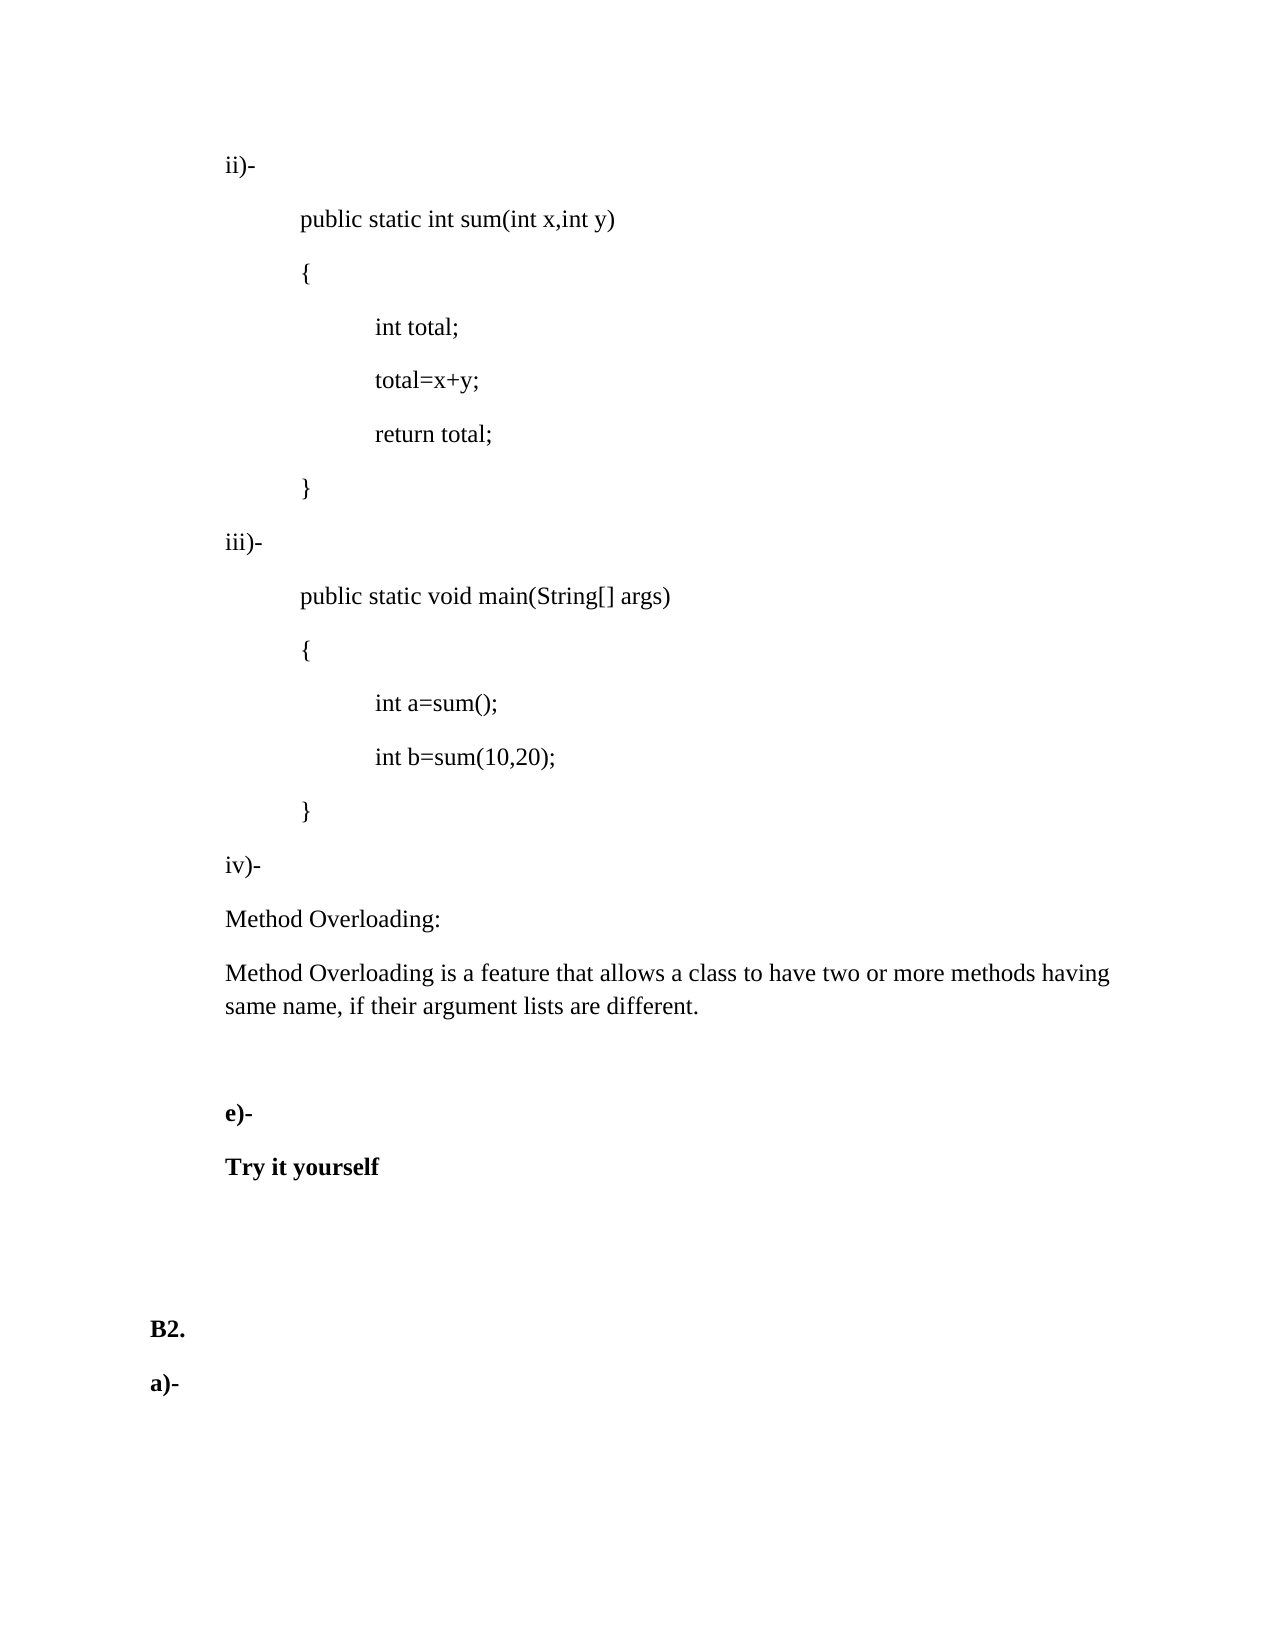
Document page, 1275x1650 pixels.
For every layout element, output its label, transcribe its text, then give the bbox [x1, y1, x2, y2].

text } [225, 473, 1125, 502]
text B2. [150, 1314, 1125, 1343]
text public static int sum(int x,int y) [150, 204, 1125, 233]
text iii)- [150, 527, 1125, 556]
text return total; [150, 419, 1125, 448]
text Method Overloading is a feature that allows a class to have two or more methods having same name, if their argument lists are different. [225, 958, 1125, 1019]
text ii)- [150, 150, 1125, 179]
text { [225, 635, 1125, 663]
text iv)- [150, 850, 1125, 879]
text Try it yourself [150, 1152, 1125, 1181]
text a)- [150, 1368, 1125, 1397]
text e)- [150, 1098, 1125, 1127]
text { [225, 258, 1125, 286]
text Method Overloading: [150, 904, 1125, 933]
text } [225, 796, 1125, 825]
text total=x+y; [150, 365, 1125, 394]
text int total; [150, 312, 1125, 340]
text int a=sum(); [150, 688, 1125, 717]
text int b=sum(10,20); [150, 742, 1125, 771]
text public static void main(String[] args) [225, 581, 1125, 609]
